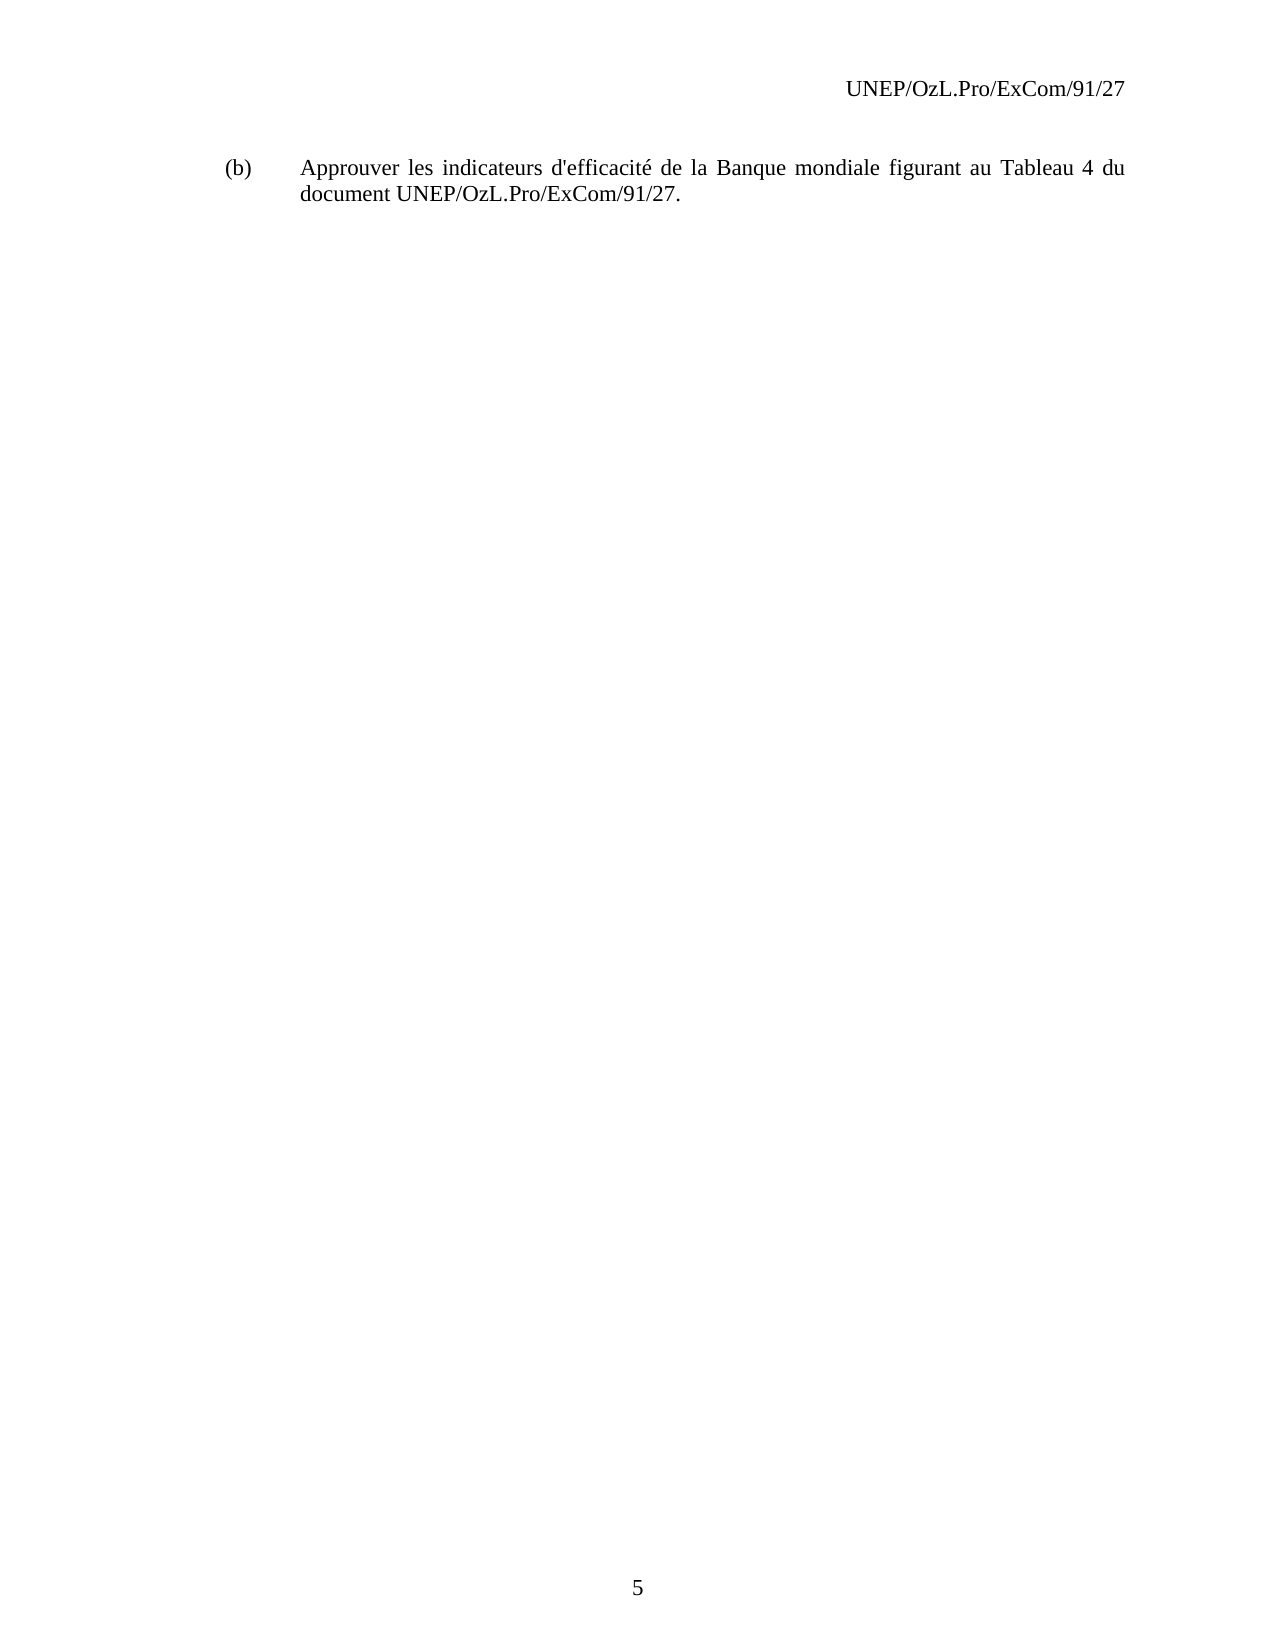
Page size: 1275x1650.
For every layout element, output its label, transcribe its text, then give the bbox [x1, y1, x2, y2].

subtitle Approuver les indicateurs d'efficacité de la Banque mondiale figurant au Tableau 4 du document UNEP/OzL.Pro/ExCom/91/27. [225, 154, 1125, 207]
